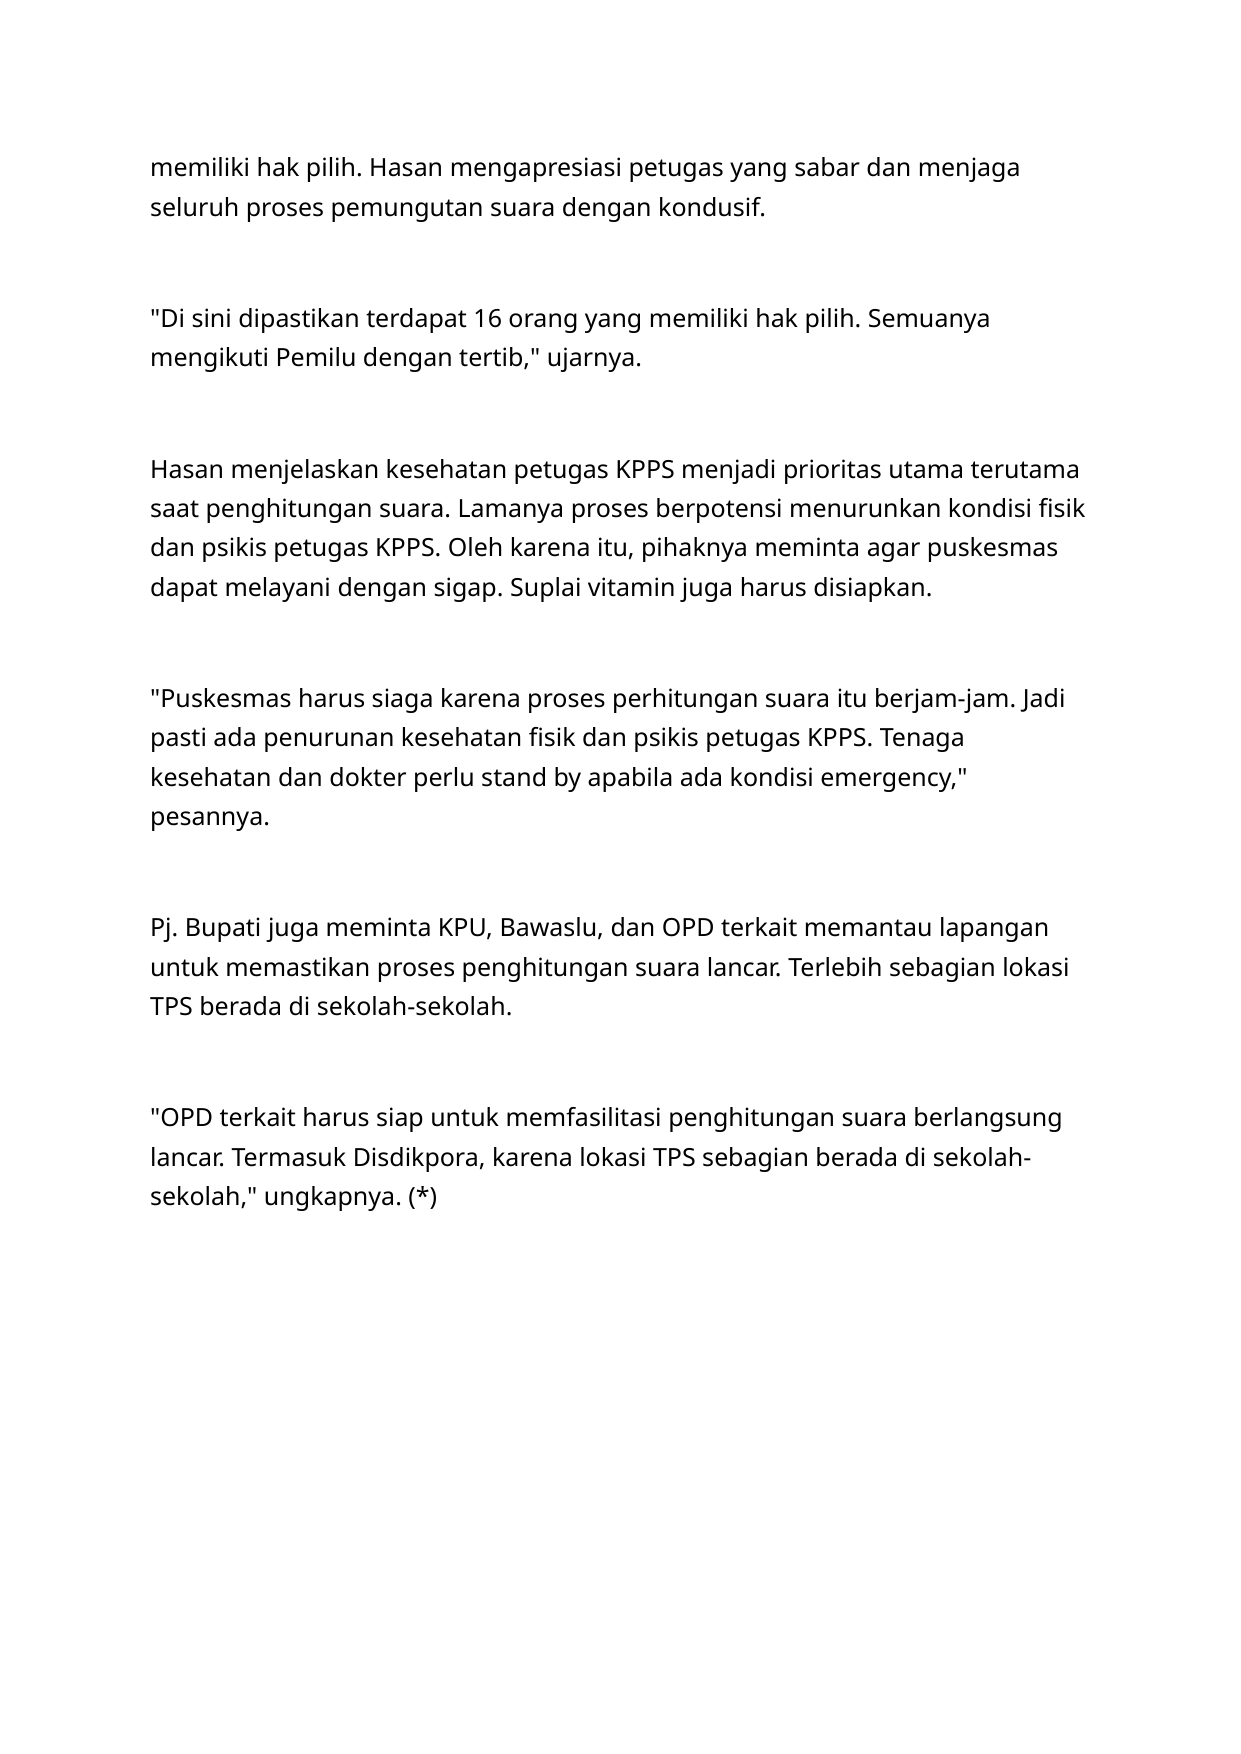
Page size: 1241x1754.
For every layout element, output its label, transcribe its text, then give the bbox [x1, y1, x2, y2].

text Pj. Bupati juga meminta KPU, Bawaslu, dan OPD terkait memantau lapangan untuk memastikan proses penghitungan suara lancar. Terlebih sebagian lokasi TPS berada di sekolah-sekolah. [150, 910, 1090, 1022]
text "Puskesmas harus siaga karena proses perhitungan suara itu berjam-jam. Jadi pasti ada penurunan kesehatan fisik dan psikis petugas KPPS. Tenaga kesehatan dan dokter perlu stand by apabila ada kondisi emergency," pesannya. [150, 681, 1090, 832]
text "OPD terkait harus siap untuk memfasilitasi penghitungan suara berlangsung lancar. Termasuk Disdikpora, karena lokasi TPS sebagian berada di sekolah-sekolah," ungkapnya. (*) [150, 1100, 1090, 1212]
text Hasan menjelaskan kesehatan petugas KPPS menjadi prioritas utama terutama saat penghitungan suara. Lamanya proses berpotensi menurunkan kondisi fisik dan psikis petugas KPPS. Oleh karena itu, pihaknya meminta agar puskesmas dapat melayani dengan sigap. Suplai vitamin juga harus disiapkan. [150, 452, 1090, 603]
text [150, 150, 1090, 223]
text "Di sini dipastikan terdapat 16 orang yang memiliki hak pilih. Semuanya mengikuti Pemilu dengan tertib," ujarnya. [150, 301, 1090, 374]
